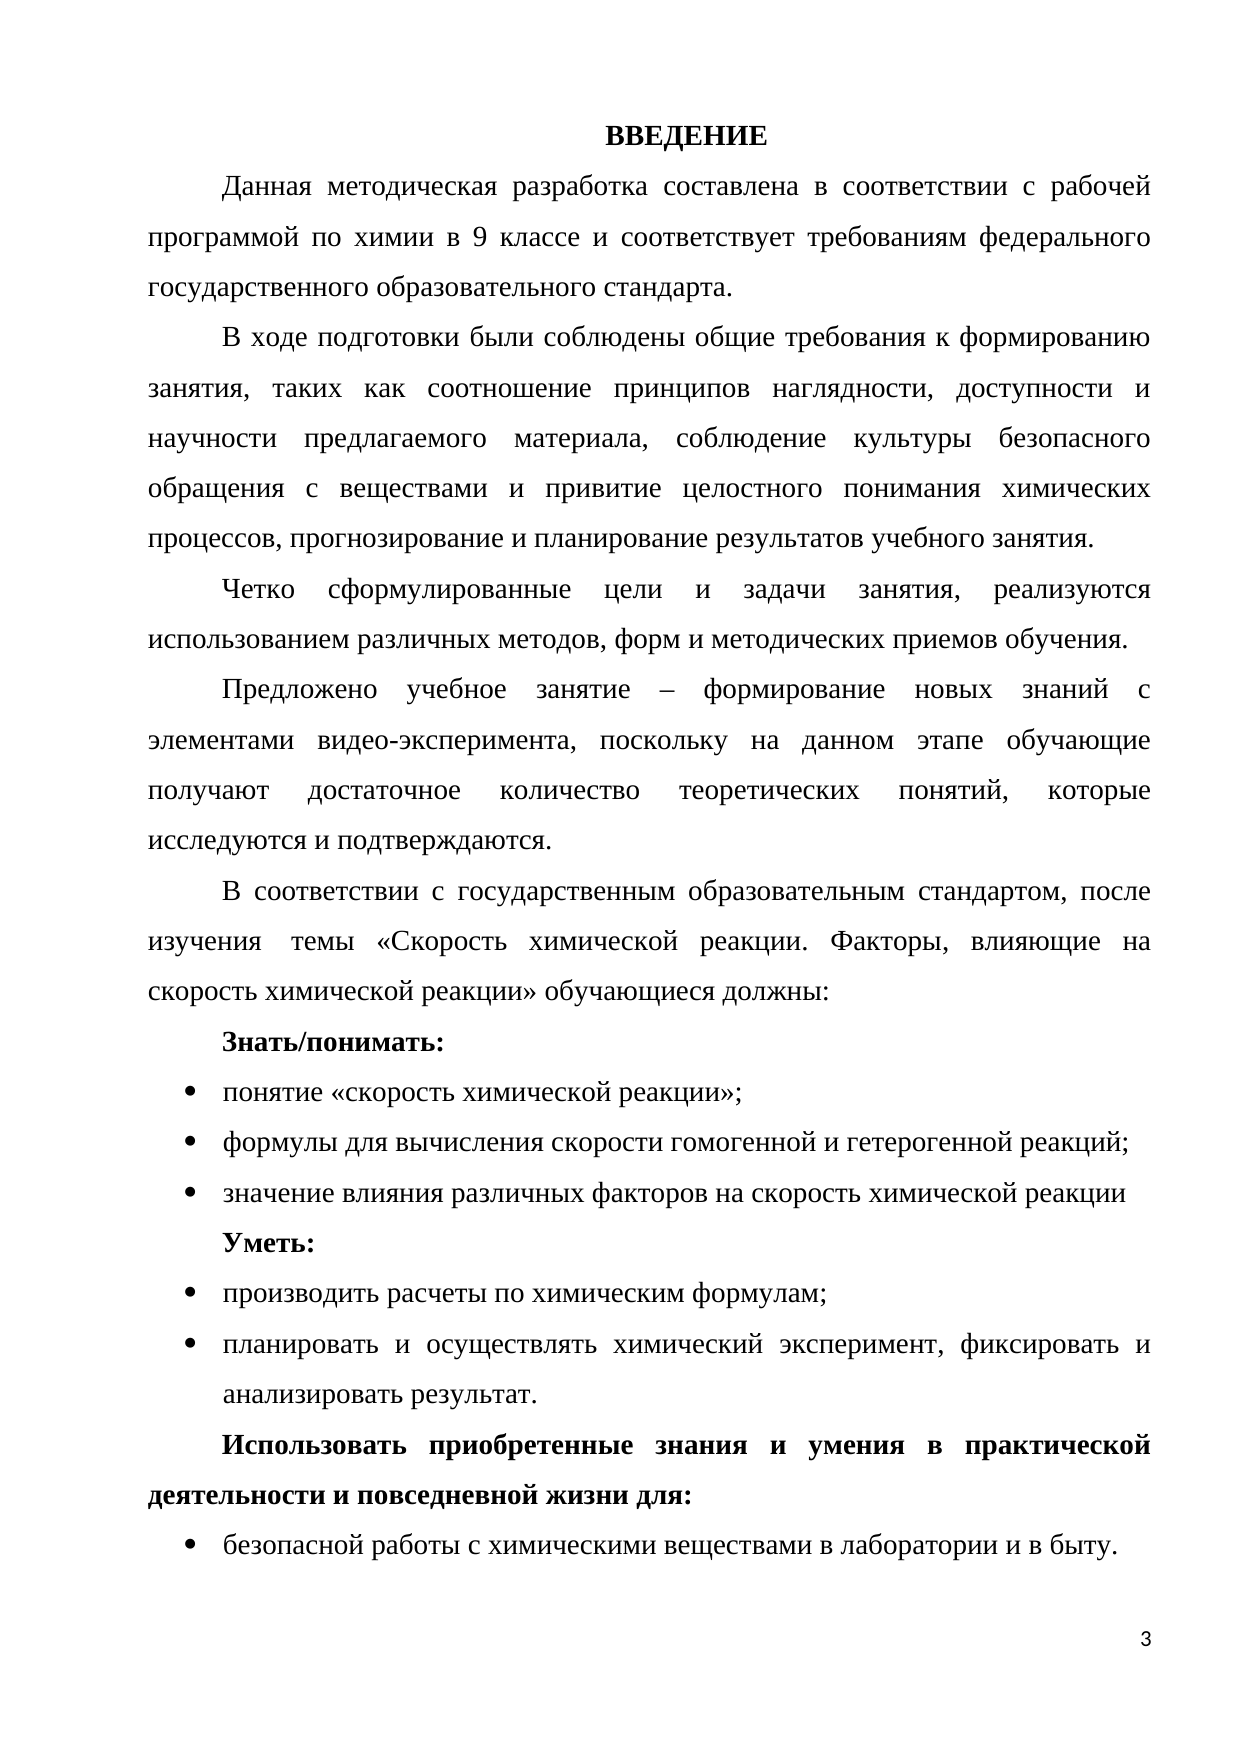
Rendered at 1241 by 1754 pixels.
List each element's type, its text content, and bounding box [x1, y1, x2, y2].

text Использовать приобретенные знания и умения в практической деятельности и повседневной жизни для: [148, 1427, 1152, 1511]
list формулы для вычисления скорости гомогенной и гетерогенной реакций; [185, 1124, 1152, 1158]
text ВВЕДЕНИЕ [148, 118, 1152, 152]
list планировать и осуществлять химический эксперимент, фиксировать и анализировать результат. [185, 1326, 1152, 1410]
text Данная методическая разработка составлена в соответствии с рабочей программой по химии в 9 классе и соответствует требованиям федерального государственного образовательного стандарта. [148, 168, 1152, 303]
text В соответствии с государственным образовательным стандартом, после изучения темы «Скорость химической реакции. Факторы, влияющие на скорость химической реакции» обучающиеся должны: [148, 873, 1152, 1007]
text Знать/понимать: [148, 1024, 1152, 1057]
list безопасной работы с химическими веществами в лаборатории и в быту. [185, 1527, 1152, 1561]
text В ходе подготовки были соблюдены общие требования к формированию занятия, таких как соотношение принципов наглядности, доступности и научности предлагаемого материала, соблюдение культуры безопасного обращения с веществами и привитие целостного понимания химических процессов, прогнозирование и планирование результатов учебного занятия. [148, 319, 1152, 554]
list понятие «скорость химической реакции»; [185, 1074, 1152, 1108]
list значение влияния различных факторов на скорость химической реакции [185, 1175, 1152, 1208]
list производить расчеты по химическим формулам; [185, 1276, 1152, 1309]
text Уметь: [148, 1225, 1152, 1259]
text Предложено учебное занятие – формирование новых знаний с элементами видео-эксперимента, поскольку на данном этапе обучающие получают достаточное количество теоретических понятий, которые исследуются и подтверждаются. [148, 672, 1152, 856]
text Четко сформулированные цели и задачи занятия, реализуются использованием различных методов, форм и методических приемов обучения. [148, 571, 1152, 655]
